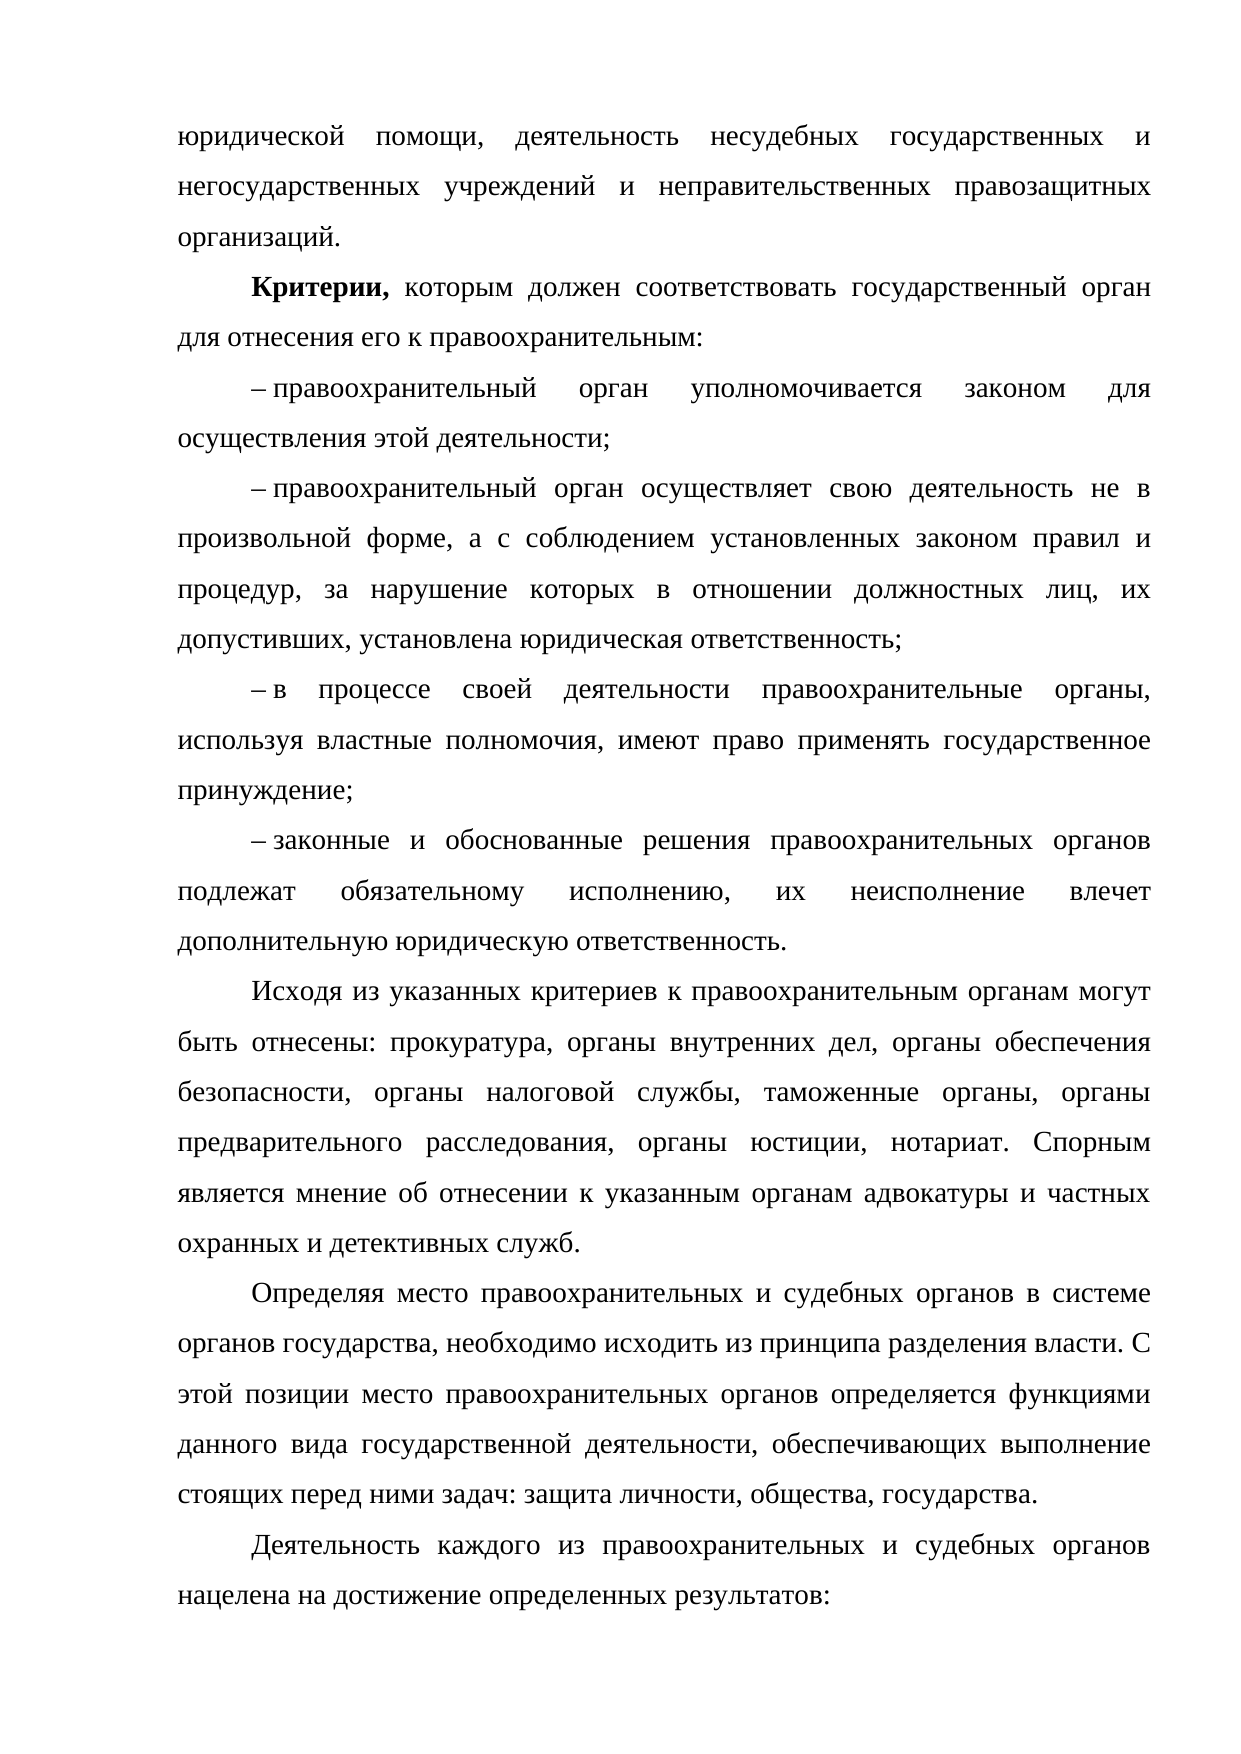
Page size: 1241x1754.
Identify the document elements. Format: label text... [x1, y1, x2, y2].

text – правоохранительный орган осуществляет свою деятельность не в произвольной форме, а с соблюдением установленных законом правил и процедур, за нарушение которых в отношении должностных лиц, их допустивших, установлена юридическая ответственность; [177, 470, 1152, 655]
text Деятельность каждого из правоохранительных и судебных органов нацелена на достижение определенных результатов: [177, 1527, 1152, 1611]
text Исходя из указанных критериев к правоохранительным органам могут быть отнесены: прокуратура, органы внутренних дел, органы обеспечения безопасности, органы налоговой службы, таможенные органы, органы предварительного расследования, органы юстиции, нотариат. Спорным является мнение об отнесении к указанным органам адвокатуры и частных охранных и детективных служб. [177, 973, 1152, 1258]
text Определяя место правоохранительных и судебных органов в системе органов государства, необходимо исходить из принципа разделения власти. С этой позиции место правоохранительных органов определяется функциями данного вида государственной деятельности, обеспечивающих выполнение стоящих перед ними задач: защита личности, общества, государства. [177, 1275, 1152, 1510]
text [177, 118, 1152, 252]
text – в процессе своей деятельности правоохранительные органы, используя властные полномочия, имеют право применять государственное принуждение; [177, 672, 1152, 806]
text – правоохранительный орган уполномочивается законом для осуществления этой деятельности; [177, 370, 1152, 453]
text Критерии, которым должен соответствовать государственный орган для отнесения его к правоохранительным: [177, 269, 1152, 353]
text – законные и обоснованные решения правоохранительных органов подлежат обязательному исполнению, их неисполнение влечет дополнительную юридическую ответственность. [177, 822, 1152, 957]
